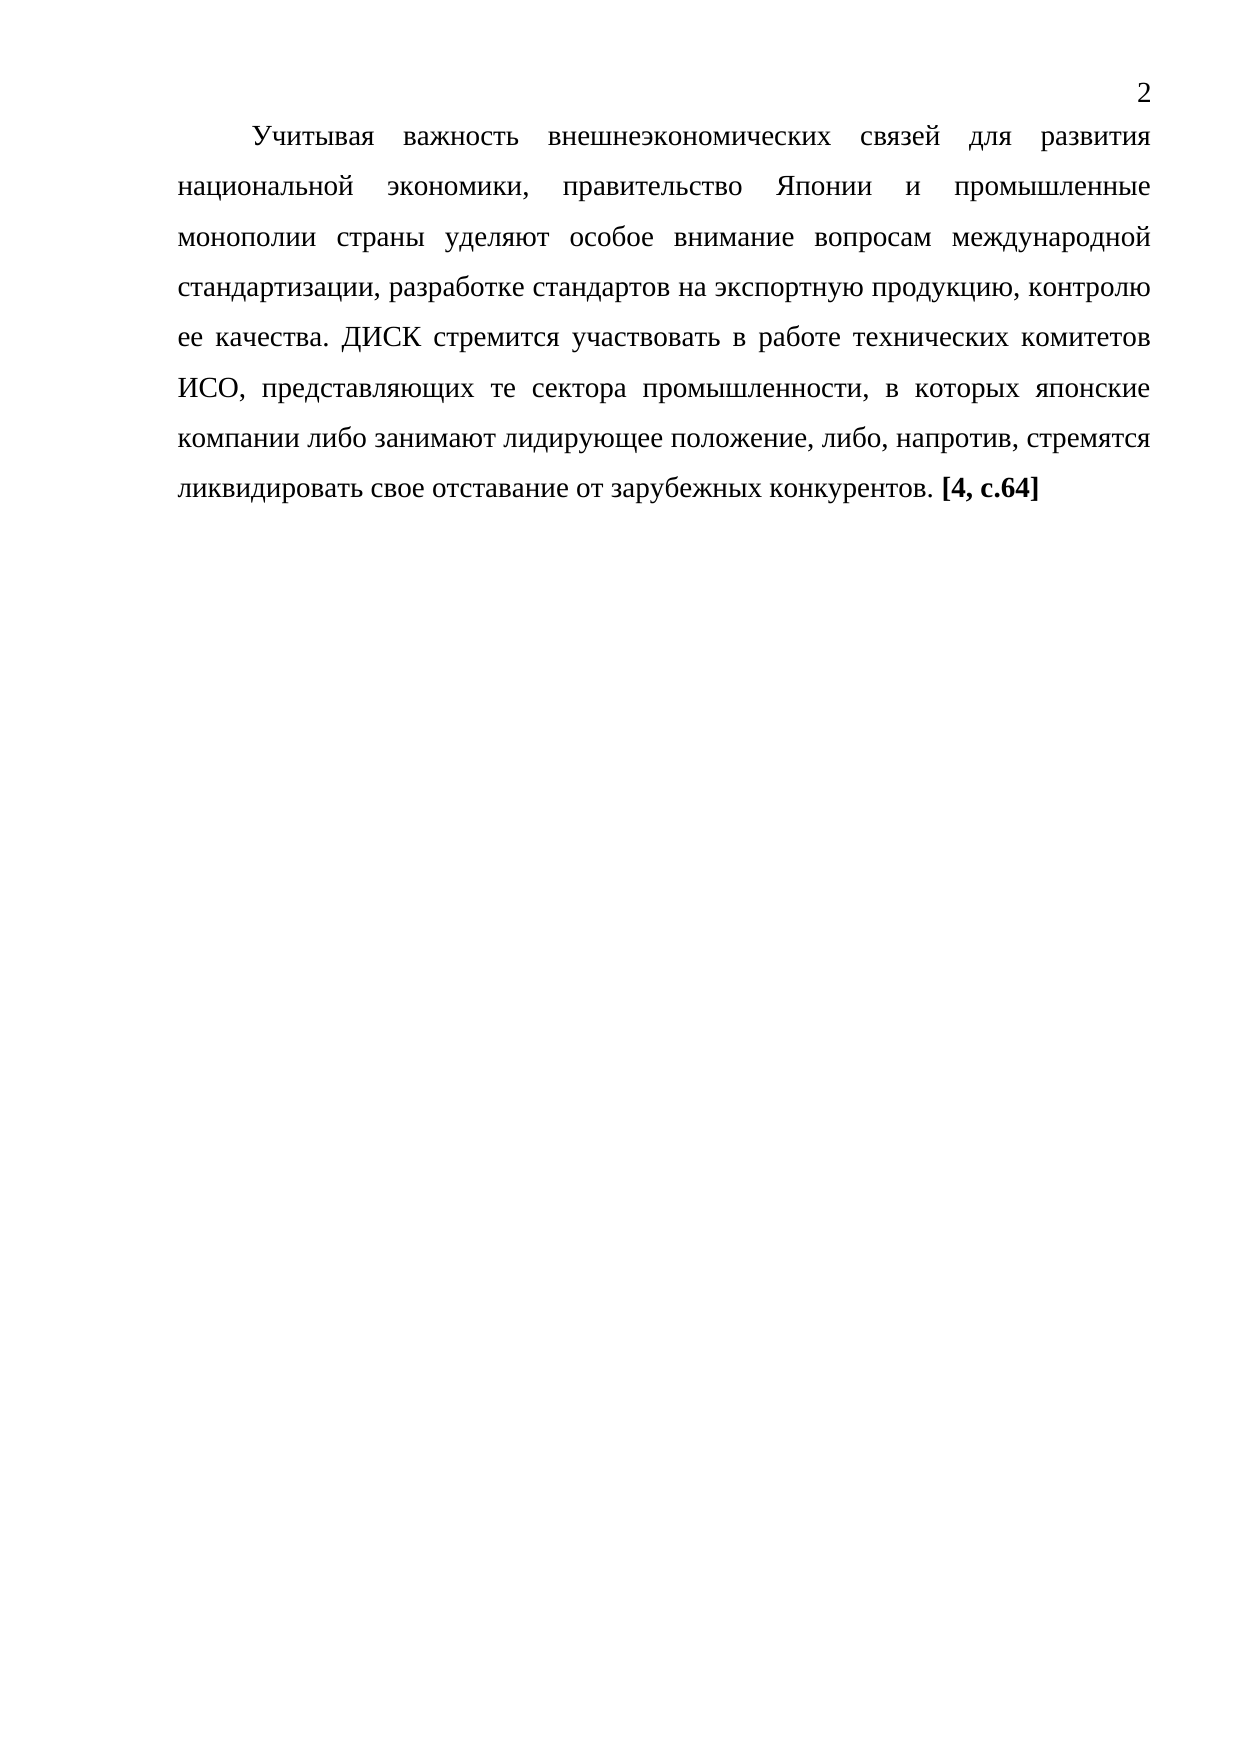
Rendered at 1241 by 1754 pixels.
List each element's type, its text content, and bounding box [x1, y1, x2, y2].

text Учитывая важность внешнеэкономических связей для развития национальной экономики, правительство Японии и промышленные монополии страны уделяют особое внимание вопросам международной стандартизации, разработке стандартов на экспортную продукцию, контролю ее качества. ДИСК стремится участвовать в работе технических комитетов ИСО, представляющих те сектора промышленности, в которых японские компании либо занимают лидирующее положение, либо, напротив, стремятся ликвидировать свое отставание от зарубежных конкурентов. [4, с.64] [177, 118, 1152, 504]
